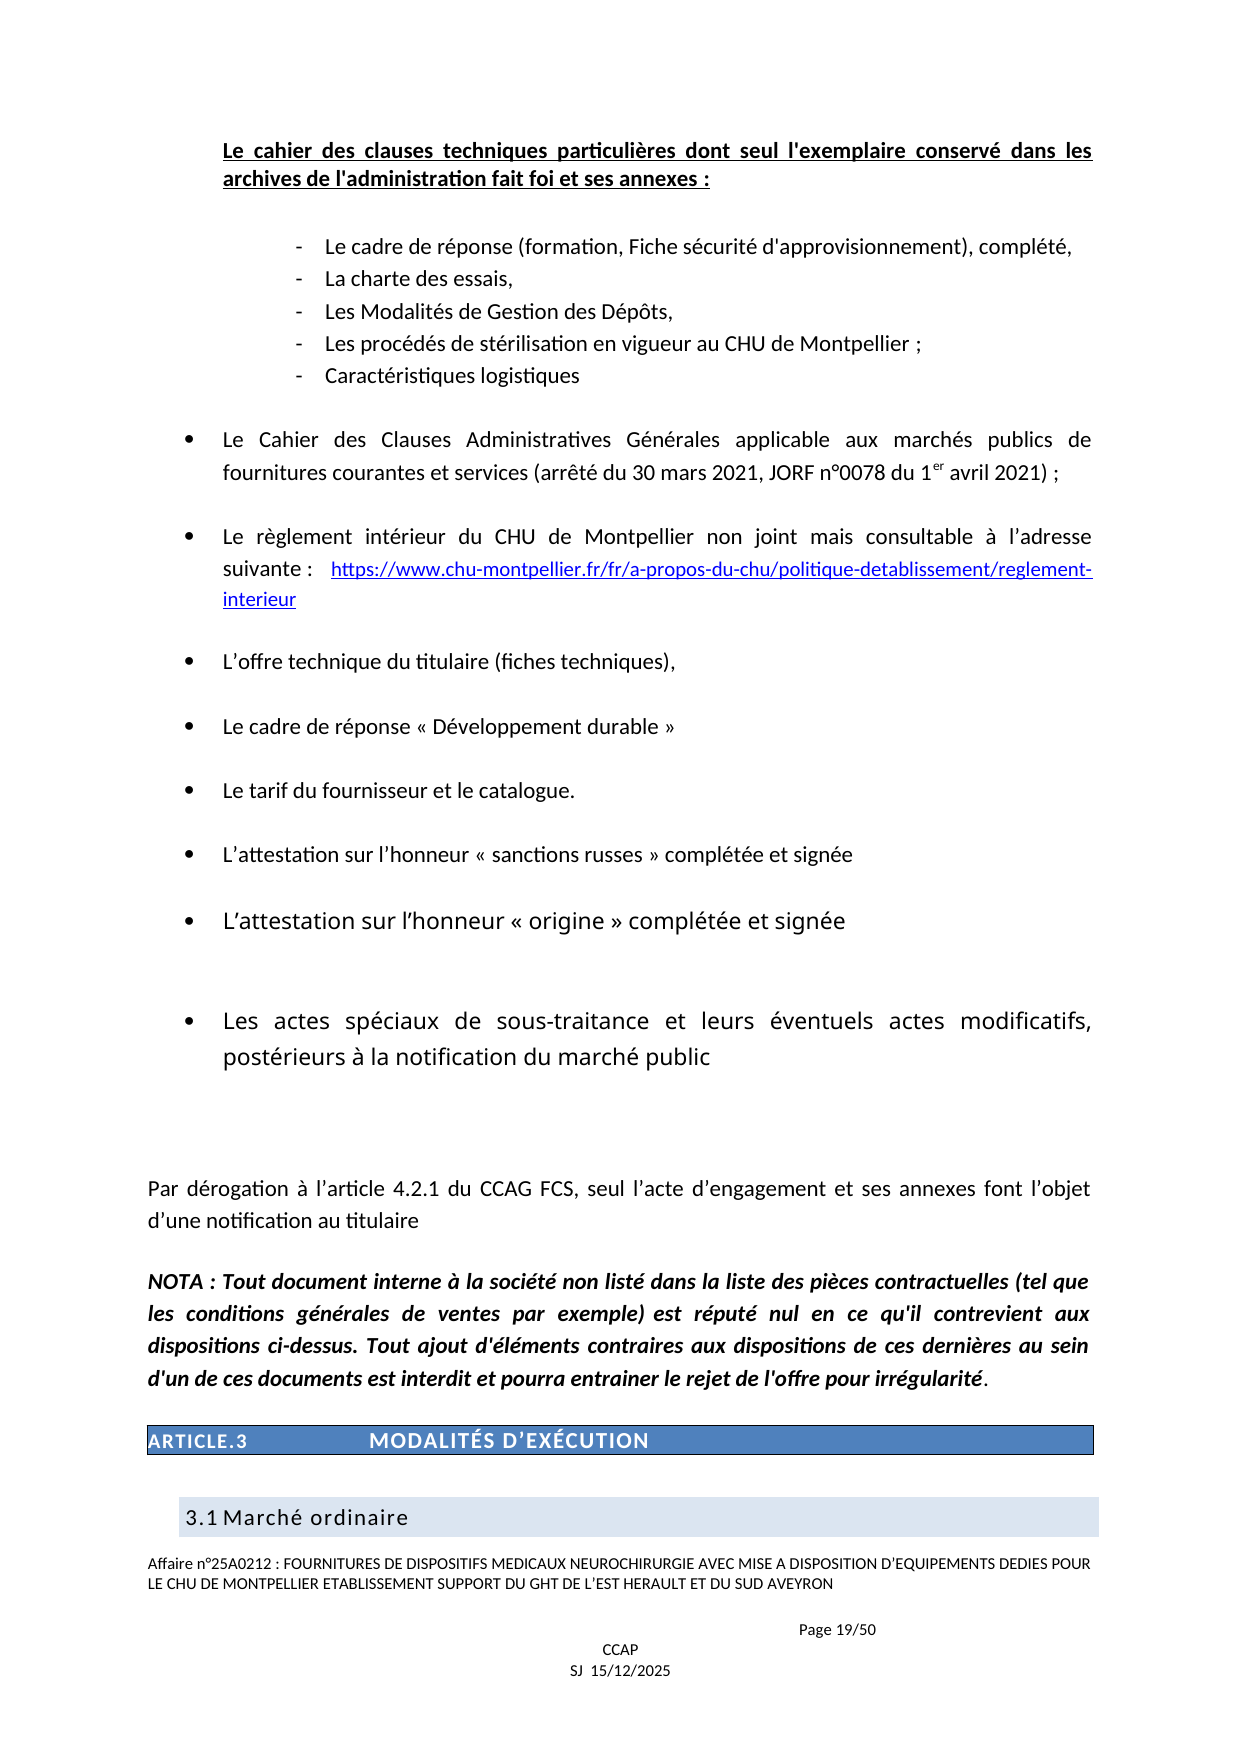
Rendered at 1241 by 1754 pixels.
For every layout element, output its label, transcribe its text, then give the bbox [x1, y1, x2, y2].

subtitle Modalités d’exécution [148, 1426, 1093, 1454]
list Les procédés de stérilisation en vigueur au CHU de Montpellier ; [295, 329, 1093, 357]
text Le cahier des clauses techniques particulières dont seul l'exemplaire conservé dans les archives de l'administration fait foi et ses annexes : [223, 161, 1093, 192]
list Les actes spéciaux de sous-traitance et leurs éventuels actes modificatifs, postérieurs à la notification du marché public [185, 1005, 1093, 1072]
list L’attestation sur l’honneur « sanctions russes » complétée et signée [185, 841, 1093, 868]
list L’offre technique du titulaire (fiches techniques), [185, 647, 1093, 675]
list Le règlement intérieur du CHU de Montpellier non joint mais consultable à l’adresse suivante : https://www.chu-montpellier.fr/fr/a-propos-du-chu/politique-detablissement/reglement-interieur [185, 522, 1093, 611]
list La charte des essais, [295, 264, 1093, 293]
list Le Cahier des Clauses Administratives Générales applicable aux marchés publics de fournitures courantes et services (arrêté du 30 mars 2021, JORF n°0078 du 1er avril 2021) ; [185, 426, 1093, 486]
text Le cahier des clauses techniques particulières dont seul l'exemplaire conservé dans les archives de l'administration fait foi et ses annexes : [223, 136, 1093, 160]
list Caractéristiques logistiques [295, 361, 1093, 389]
list Les Modalités de Gestion des Dépôts, [295, 297, 1093, 325]
list Le cadre de réponse « Développement durable » [185, 712, 1093, 740]
list Par dérogation à l’article 4.2.1 du CCAG FCS, seul l’acte d’engagement et ses annexes font l’objet d’une notification au titulaire [148, 1174, 1093, 1234]
list Le cadre de réponse (formation, Fiche sécurité d'approvisionnement), complété, [295, 232, 1093, 260]
list L’attestation sur l’honneur « origine » complétée et signée [185, 905, 1093, 936]
text NOTA : Tout document interne à la société non listé dans la liste des pièces contractuelles (tel que les conditions générales de ventes par exemple) est réputé nul en ce qu'il contrevient aux dispositions ci-dessus. Tout ajout d'éléments contraires aux dispositions de ces dernières au sein d'un de ces documents est interdit et pourra entrainer le rejet de l'offre pour irrégularité. [148, 1267, 1093, 1392]
subtitle Marché ordinaire [185, 1503, 1093, 1531]
list Le tarif du fournisseur et le catalogue. [185, 776, 1093, 804]
